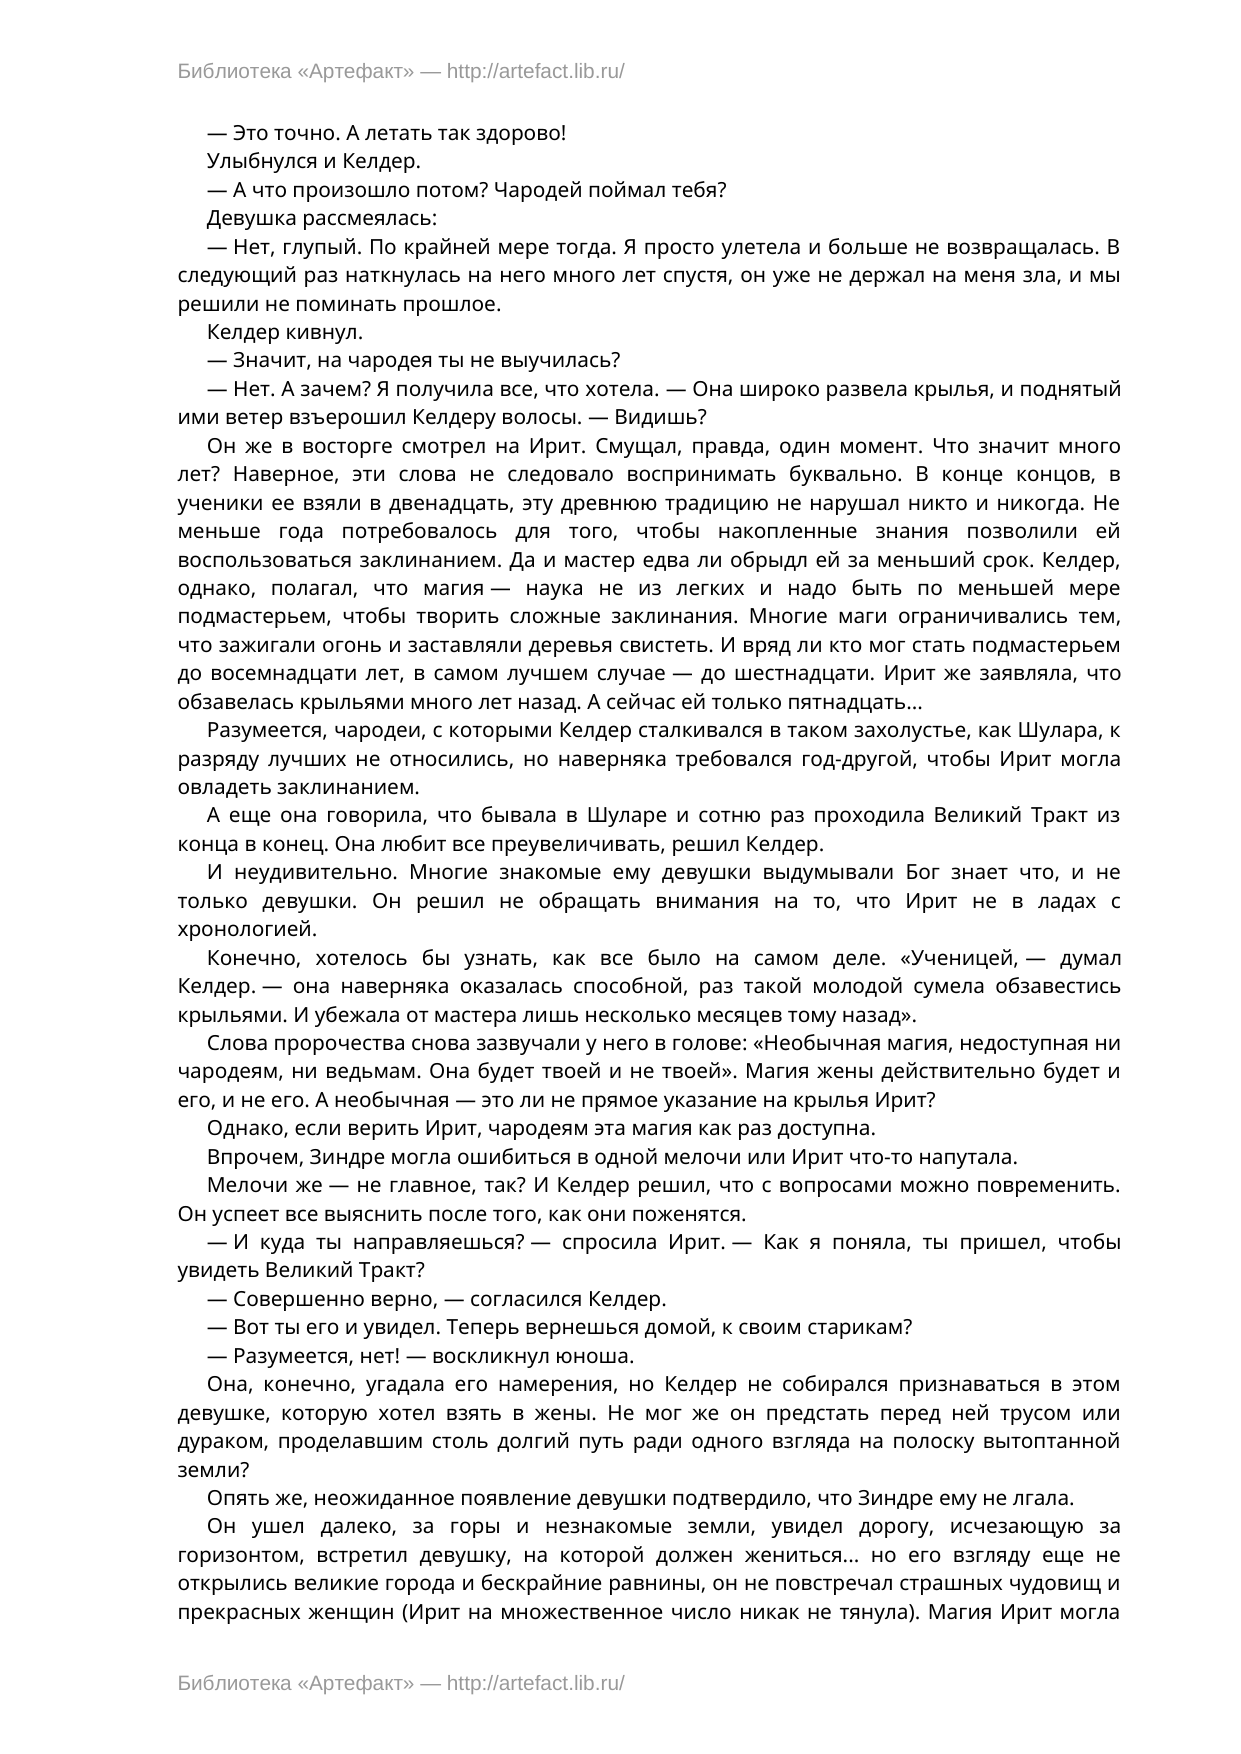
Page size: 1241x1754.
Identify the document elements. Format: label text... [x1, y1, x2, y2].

text — Вот ты его и увидел. Теперь вернешься домой, к своим старикам? [177, 1312, 1122, 1341]
text Девушка рассмеялась: [177, 203, 1122, 232]
text — Значит, на чародея ты не выучилась? [177, 346, 1122, 374]
text Разумеется, чародеи, с которыми Келдер сталкивался в таком захолустье, как Шулара, к разряду лучших не относились, но наверняка требовался год-другой, чтобы Ирит могла овладеть заклинанием. [177, 715, 1122, 801]
text Он же в восторге смотрел на Ирит. Смущал, правда, один момент. Что значит много лет? Наверное, эти слова не следовало воспринимать буквально. В конце концов, в ученики ее взяли в двенадцать, эту древнюю традицию не нарушал никто и никогда. Не меньше года потребовалось для того, чтобы накопленные знания позволили ей воспользоваться заклинанием. Да и мастер едва ли обрыдл ей за меньший срок. Келдер, однако, полагал, что магия — наука не из легких и надо быть по меньшей мере подмастерьем, чтобы творить сложные заклинания. Многие маги ограничивались тем, что зажигали огонь и заставляли деревья свистеть. И вряд ли кто мог стать подмастерьем до восемнадцати лет, в самом лучшем случае — до шестнадцати. Ирит же заявляла, что обзавелась крыльями много лет назад. А сейчас ей только пятнадцать... [177, 431, 1122, 715]
text Улыбнулся и Келдер. [177, 147, 1122, 175]
text Опять же, неожиданное появление девушки подтвердило, что Зиндре ему не лгала. [177, 1483, 1122, 1512]
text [177, 1512, 1122, 1625]
text И неудивительно. Многие знакомые ему девушки выдумывали Бог знает что, и не только девушки. Он решил не обращать внимания на то, что Ирит не в ладах с хронологией. [177, 857, 1122, 943]
text — Нет, глупый. По крайней мере тогда. Я просто улетела и больше не возвращалась. В следующий раз наткнулась на него много лет спустя, он уже не держал на меня зла, и мы решили не поминать прошлое. [177, 232, 1122, 317]
text — И куда ты направляешься? — спросила Ирит. — Как я поняла, ты пришел, чтобы увидеть Великий Тракт? [177, 1227, 1122, 1284]
text — А что произошло потом? Чародей поймал тебя? [177, 175, 1122, 203]
text Мелочи же — не главное, так? И Келдер решил, что с вопросами можно повременить. Он успеет все выяснить после того, как они поженятся. [177, 1170, 1122, 1227]
text — Совершенно верно, — согласился Келдер. [177, 1284, 1122, 1312]
text — Разумеется, нет! — воскликнул юноша. [177, 1341, 1122, 1369]
text Она, конечно, угадала его намерения, но Келдер не собирался признаваться в этом девушке, которую хотел взять в жены. Не мог же он предстать перед ней трусом или дураком, проделавшим столь долгий путь ради одного взгляда на полоску вытоптанной земли? [177, 1369, 1122, 1483]
text Впрочем, Зиндре могла ошибиться в одной мелочи или Ирит что-то напутала. [177, 1142, 1122, 1170]
text Однако, если верить Ирит, чародеям эта магия как раз доступна. [177, 1113, 1122, 1142]
text — Нет. А зачем? Я получила все, что хотела. — Она широко развела крылья, и поднятый ими ветер взъерошил Келдеру волосы. — Видишь? [177, 374, 1122, 431]
text — Это точно. А летать так здорово! [177, 118, 1122, 147]
text Конечно, хотелось бы узнать, как все было на самом деле. «Ученицей, — думал Келдер. — она наверняка оказалась способной, раз такой молодой сумела обзавестись крыльями. И убежала от мастера лишь несколько месяцев тому назад». [177, 943, 1122, 1028]
text Келдер кивнул. [177, 317, 1122, 346]
text Слова пророчества снова зазвучали у него в голове: «Необычная магия, недоступная ни чародеям, ни ведьмам. Она будет твоей и не твоей». Магия жены действительно будет и его, и не его. А необычная — это ли не прямое указание на крылья Ирит? [177, 1028, 1122, 1113]
text А еще она говорила, что бывала в Шуларе и сотню раз проходила Великий Тракт из конца в конец. Она любит все преувеличивать, решил Келдер. [177, 801, 1122, 857]
